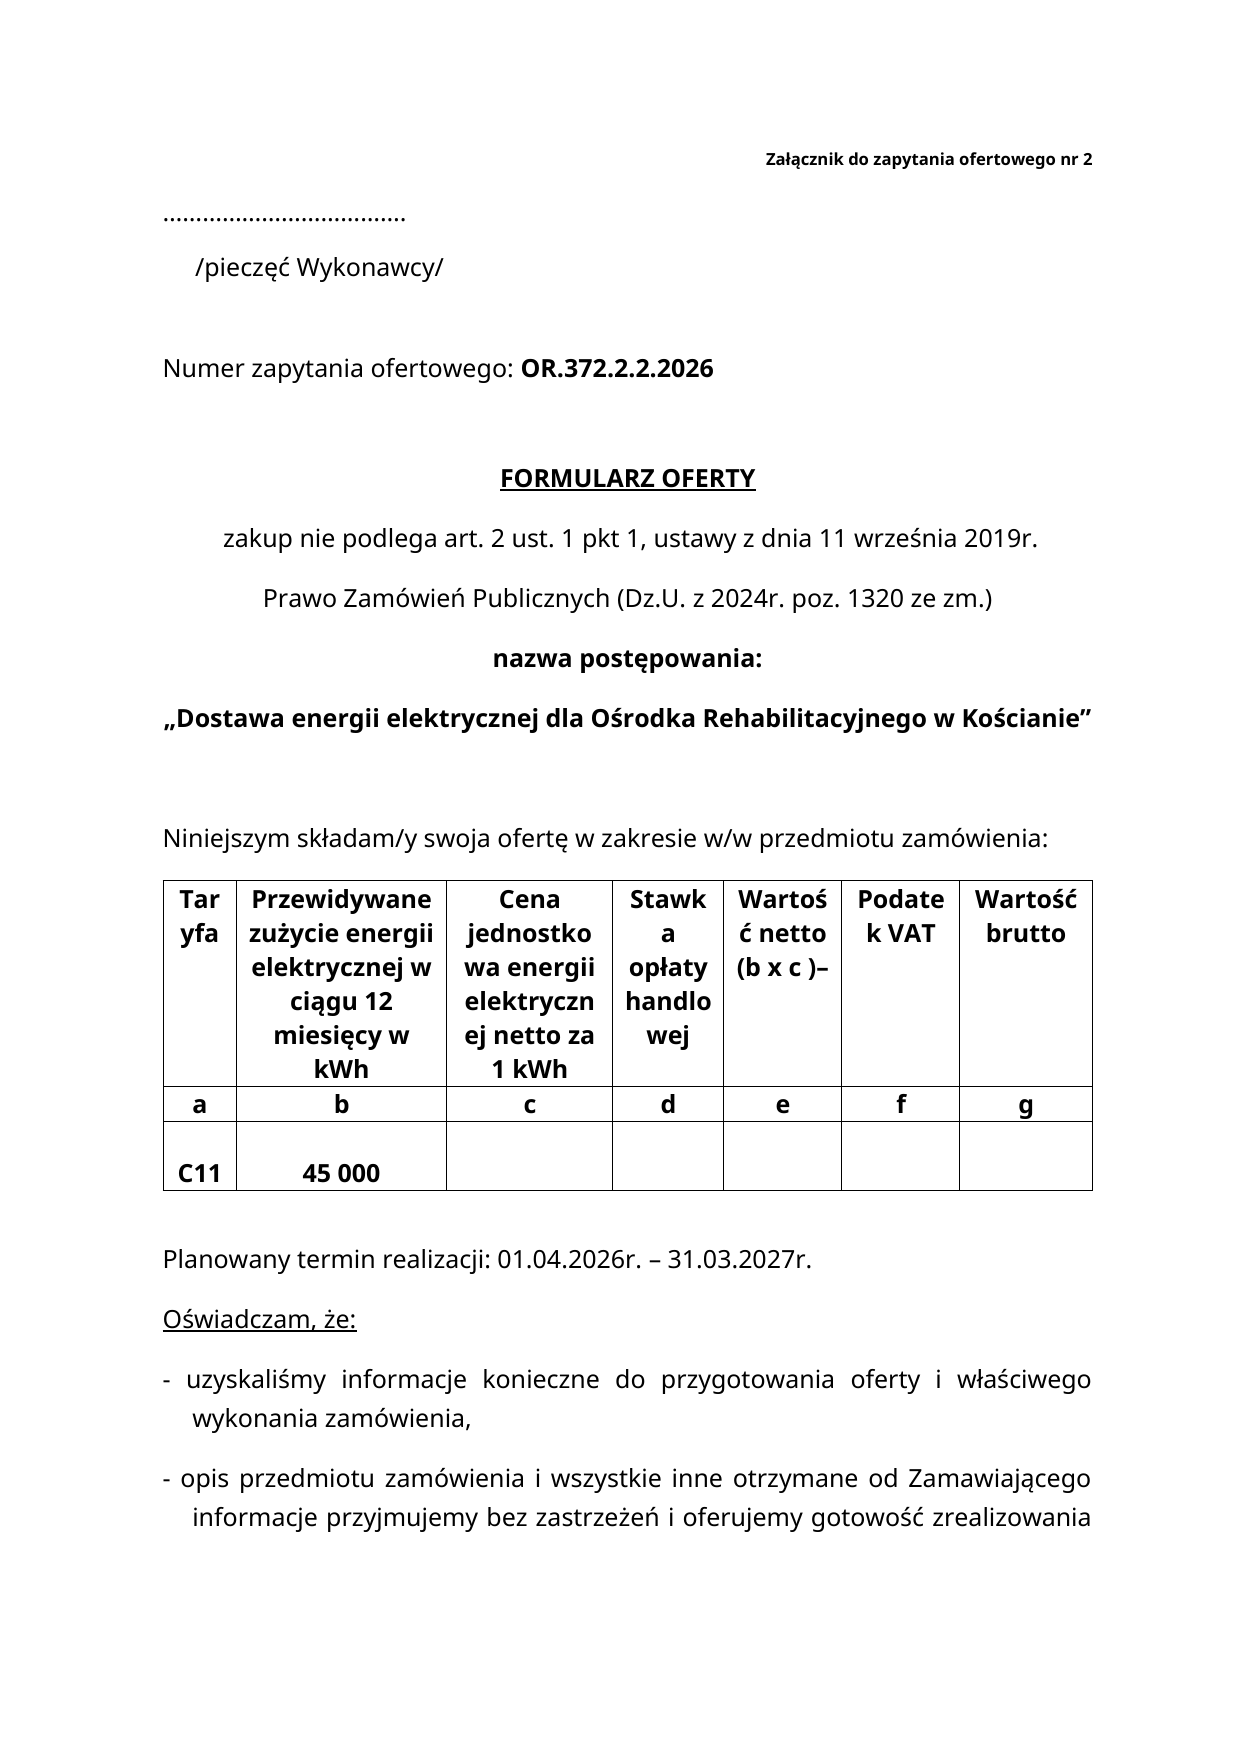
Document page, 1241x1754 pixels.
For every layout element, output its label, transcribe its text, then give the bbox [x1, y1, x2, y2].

table_cell e [724, 1087, 841, 1121]
table_cell d [613, 1087, 723, 1121]
text Niniejszym składam/y swoja ofertę w zakresie w/w przedmiotu zamówienia: [162, 820, 1093, 854]
text „Dostawa energii elektrycznej dla Ośrodka Rehabilitacyjnego w Kościanie” [162, 700, 1093, 734]
text - uzyskaliśmy informacje konieczne do przygotowania oferty i właściwego wykonania zamówienia, [162, 1361, 1093, 1434]
table_header Wartość netto (b x c )– [724, 881, 841, 1086]
text zakup nie podlega art. 2 ust. 1 pkt 1, ustawy z dnia 11 września 2019r. [162, 520, 1093, 554]
text /pieczęć Wykonawcy/ [162, 249, 1093, 283]
table_cell [842, 1122, 959, 1190]
table_cell c [447, 1087, 612, 1121]
text FORMULARZ OFERTY [162, 460, 1093, 494]
text Załącznik do zapytania ofertowego nr 2 [162, 148, 1093, 170]
text Prawo Zamówień Publicznych (Dz.U. z 2024r. poz. 1320 ze zm.) [162, 580, 1093, 614]
text Planowany termin realizacji: 01.04.2026r. – 31.03.2027r. [162, 1241, 1093, 1275]
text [162, 1460, 1093, 1534]
table_header Taryfa [164, 881, 236, 1086]
text ………………………………. [162, 194, 1093, 228]
table_cell [613, 1122, 723, 1190]
table_header Wartość brutto [960, 881, 1092, 1086]
table_cell f [842, 1087, 959, 1121]
table_cell [960, 1122, 1092, 1190]
table_cell b [237, 1087, 446, 1121]
table_header Podatek VAT [842, 881, 959, 1086]
table_cell g [960, 1087, 1092, 1121]
table_header Cena jednostkowa energii elektrycznej netto za 1 kWh [447, 881, 612, 1086]
table_cell 45 000 [237, 1122, 446, 1190]
table_cell [447, 1122, 612, 1190]
table_cell [724, 1122, 841, 1190]
table_cell C11 [164, 1122, 236, 1190]
table_header Stawka opłaty handlowej [613, 881, 723, 1086]
text Numer zapytania ofertowego: OR.372.2.2.2026 [162, 351, 1093, 385]
table_header Przewidywane zużycie energii elektrycznej w ciągu 12 miesięcy w kWh [237, 881, 446, 1086]
text Oświadczam, że: [162, 1301, 1093, 1335]
text nazwa postępowania: [162, 640, 1093, 674]
table_cell a [164, 1087, 236, 1121]
